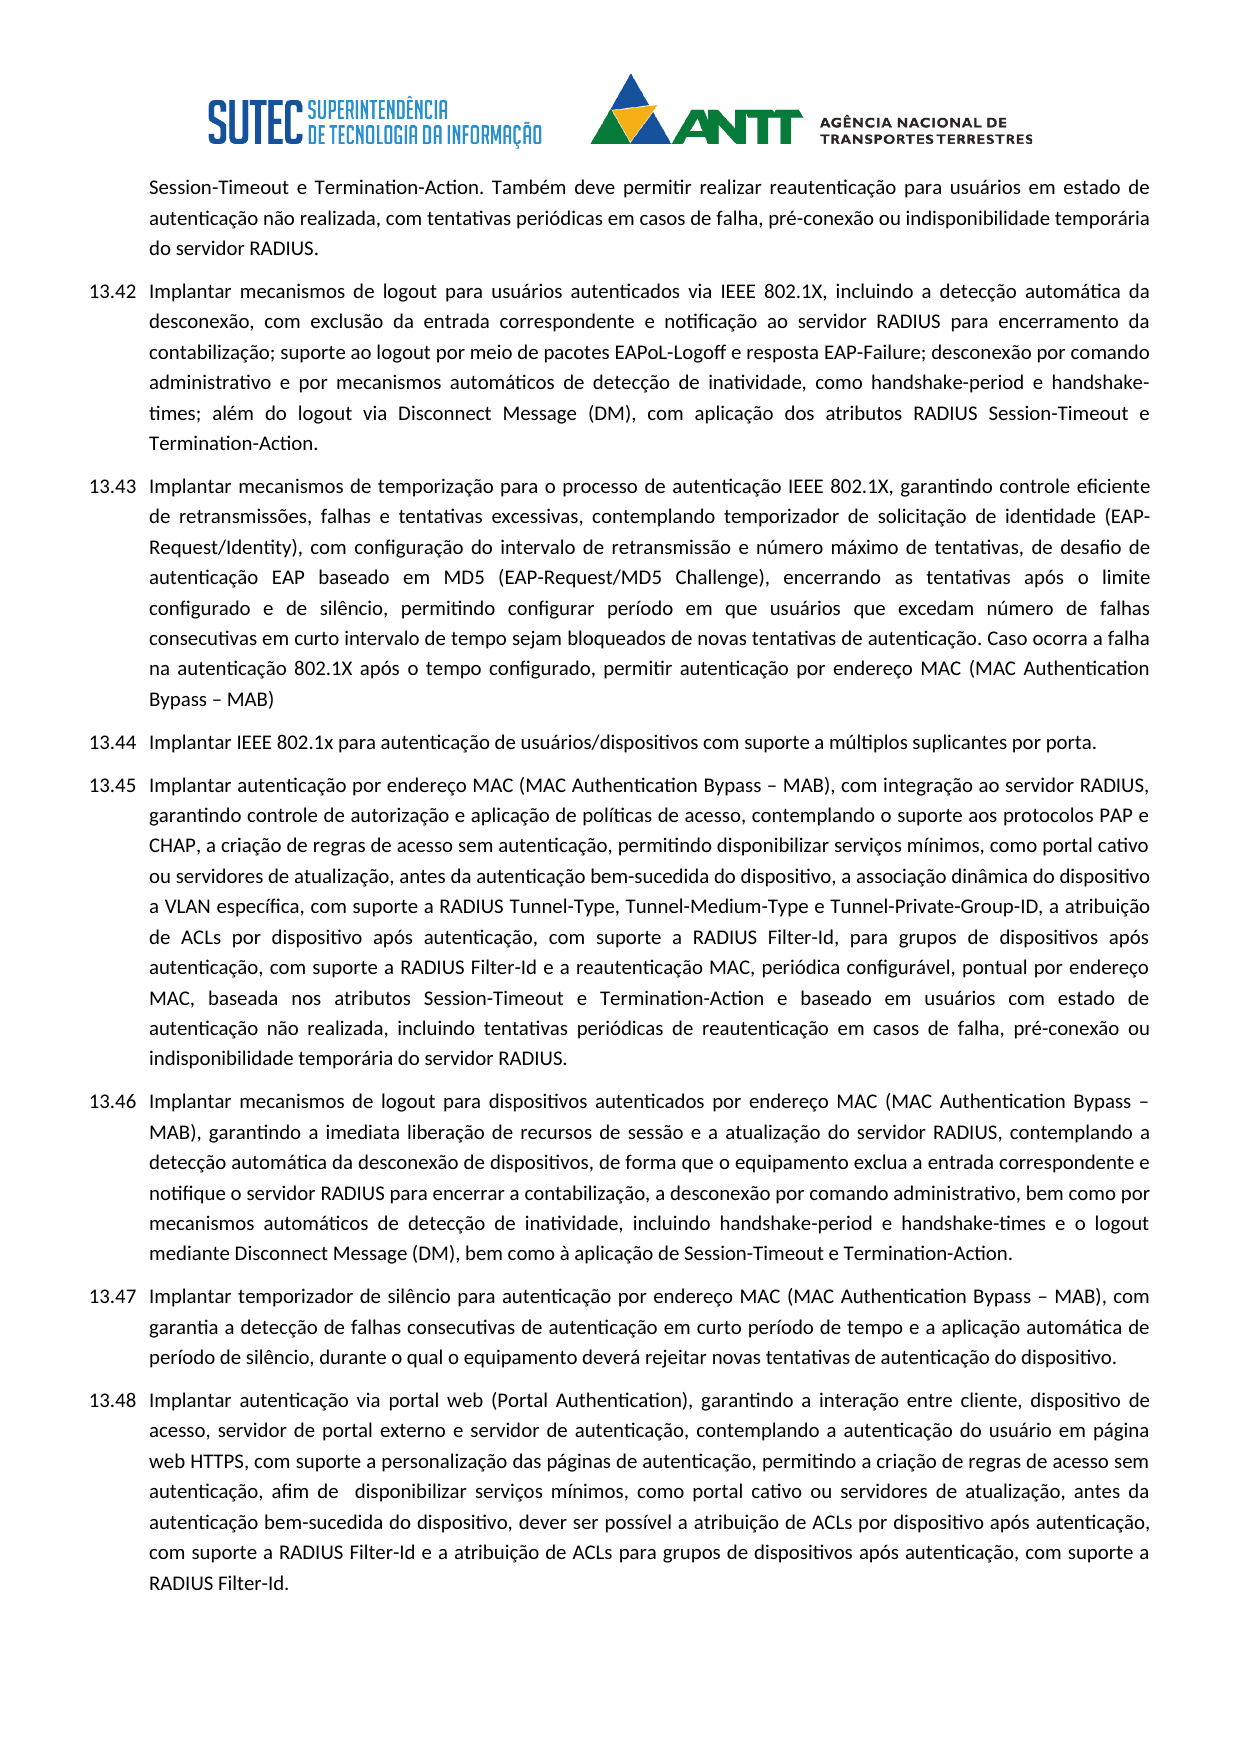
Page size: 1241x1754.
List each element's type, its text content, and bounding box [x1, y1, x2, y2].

picture [208, 73, 1033, 149]
subtitle Implantar autenticação via portal web (Portal Authentication), garantindo a interação entre cliente, dispositivo de acesso, servidor de portal externo e servidor de autenticação, contemplando a autenticação do usuário em página web HTTPS, com suporte a personalização das páginas de autenticação, permitindo a criação de regras de acesso sem autenticação, afim de disponibilizar serviços mínimos, como portal cativo ou servidores de atualização, antes da autenticação bem-sucedida do dispositivo, dever ser possível a atribuição de ACLs por dispositivo após autenticação, com suporte a RADIUS Filter-Id e a atribuição de ACLs para grupos de dispositivos após autenticação, com suporte a RADIUS Filter-Id. [89, 1387, 1152, 1595]
subtitle Implantar mecanismos de temporização para o processo de autenticação IEEE 802.1X, garantindo controle eficiente de retransmissões, falhas e tentativas excessivas, contemplando temporizador de solicitação de identidade (EAP-Request/Identity), com configuração do intervalo de retransmissão e número máximo de tentativas, de desafio de autenticação EAP baseado em MD5 (EAP-Request/MD5 Challenge), encerrando as tentativas após o limite configurado e de silêncio, permitindo configurar período em que usuários que excedam número de falhas consecutivas em curto intervalo de tempo sejam bloqueados de novas tentativas de autenticação. Caso ocorra a falha na autenticação 802.1X após o tempo configurado, permitir autenticação por endereço MAC (MAC Authentication Bypass – MAB) [89, 473, 1152, 711]
subtitle Implantar autenticação por endereço MAC (MAC Authentication Bypass – MAB), com integração ao servidor RADIUS, garantindo controle de autorização e aplicação de políticas de acesso, contemplando o suporte aos protocolos PAP e CHAP, a criação de regras de acesso sem autenticação, permitindo disponibilizar serviços mínimos, como portal cativo ou servidores de atualização, antes da autenticação bem-sucedida do dispositivo, a associação dinâmica do dispositivo a VLAN específica, com suporte a RADIUS Tunnel-Type, Tunnel-Medium-Type e Tunnel-Private-Group-ID, a atribuição de ACLs por dispositivo após autenticação, com suporte a RADIUS Filter-Id, para grupos de dispositivos após autenticação, com suporte a RADIUS Filter-Id e a reautenticação MAC, periódica configurável, pontual por endereço MAC, baseada nos atributos Session-Timeout e Termination-Action e baseado em usuários com estado de autenticação não realizada, incluindo tentativas periódicas de reautenticação em casos de falha, pré-conexão ou indisponibilidade temporária do servidor RADIUS. [89, 772, 1152, 1071]
subtitle Implantar mecanismos de logout para usuários autenticados via IEEE 802.1X, incluindo a detecção automática da desconexão, com exclusão da entrada correspondente e notificação ao servidor RADIUS para encerramento da contabilização; suporte ao logout por meio de pacotes EAPoL-Logoff e resposta EAP-Failure; desconexão por comando administrativo e por mecanismos automáticos de detecção de inatividade, como handshake-period e handshake-times; além do logout via Disconnect Message (DM), com aplicação dos atributos RADIUS Session-Timeout e Termination-Action. [89, 278, 1152, 456]
subtitle Implantar IEEE 802.1x para autenticação de usuários/dispositivos com suporte a múltiplos suplicantes por porta. [89, 729, 1152, 754]
subtitle Implantar temporizador de silêncio para autenticação por endereço MAC (MAC Authentication Bypass – MAB), com garantia a detecção de falhas consecutivas de autenticação em curto período de tempo e a aplicação automática de período de silêncio, durante o qual o equipamento deverá rejeitar novas tentativas de autenticação do dispositivo. [89, 1283, 1152, 1370]
subtitle Implantar mecanismos de logout para dispositivos autenticados por endereço MAC (MAC Authentication Bypass – MAB), garantindo a imediata liberação de recursos de sessão e a atualização do servidor RADIUS, contemplando a detecção automática da desconexão de dispositivos, de forma que o equipamento exclua a entrada correspondente e notifique o servidor RADIUS para encerrar a contabilização, a desconexão por comando administrativo, bem como por mecanismos automáticos de detecção de inatividade, incluindo handshake-period e handshake-times e o logout mediante Disconnect Message (DM), bem como à aplicação de Session-Timeout e Termination-Action. [89, 1088, 1152, 1266]
